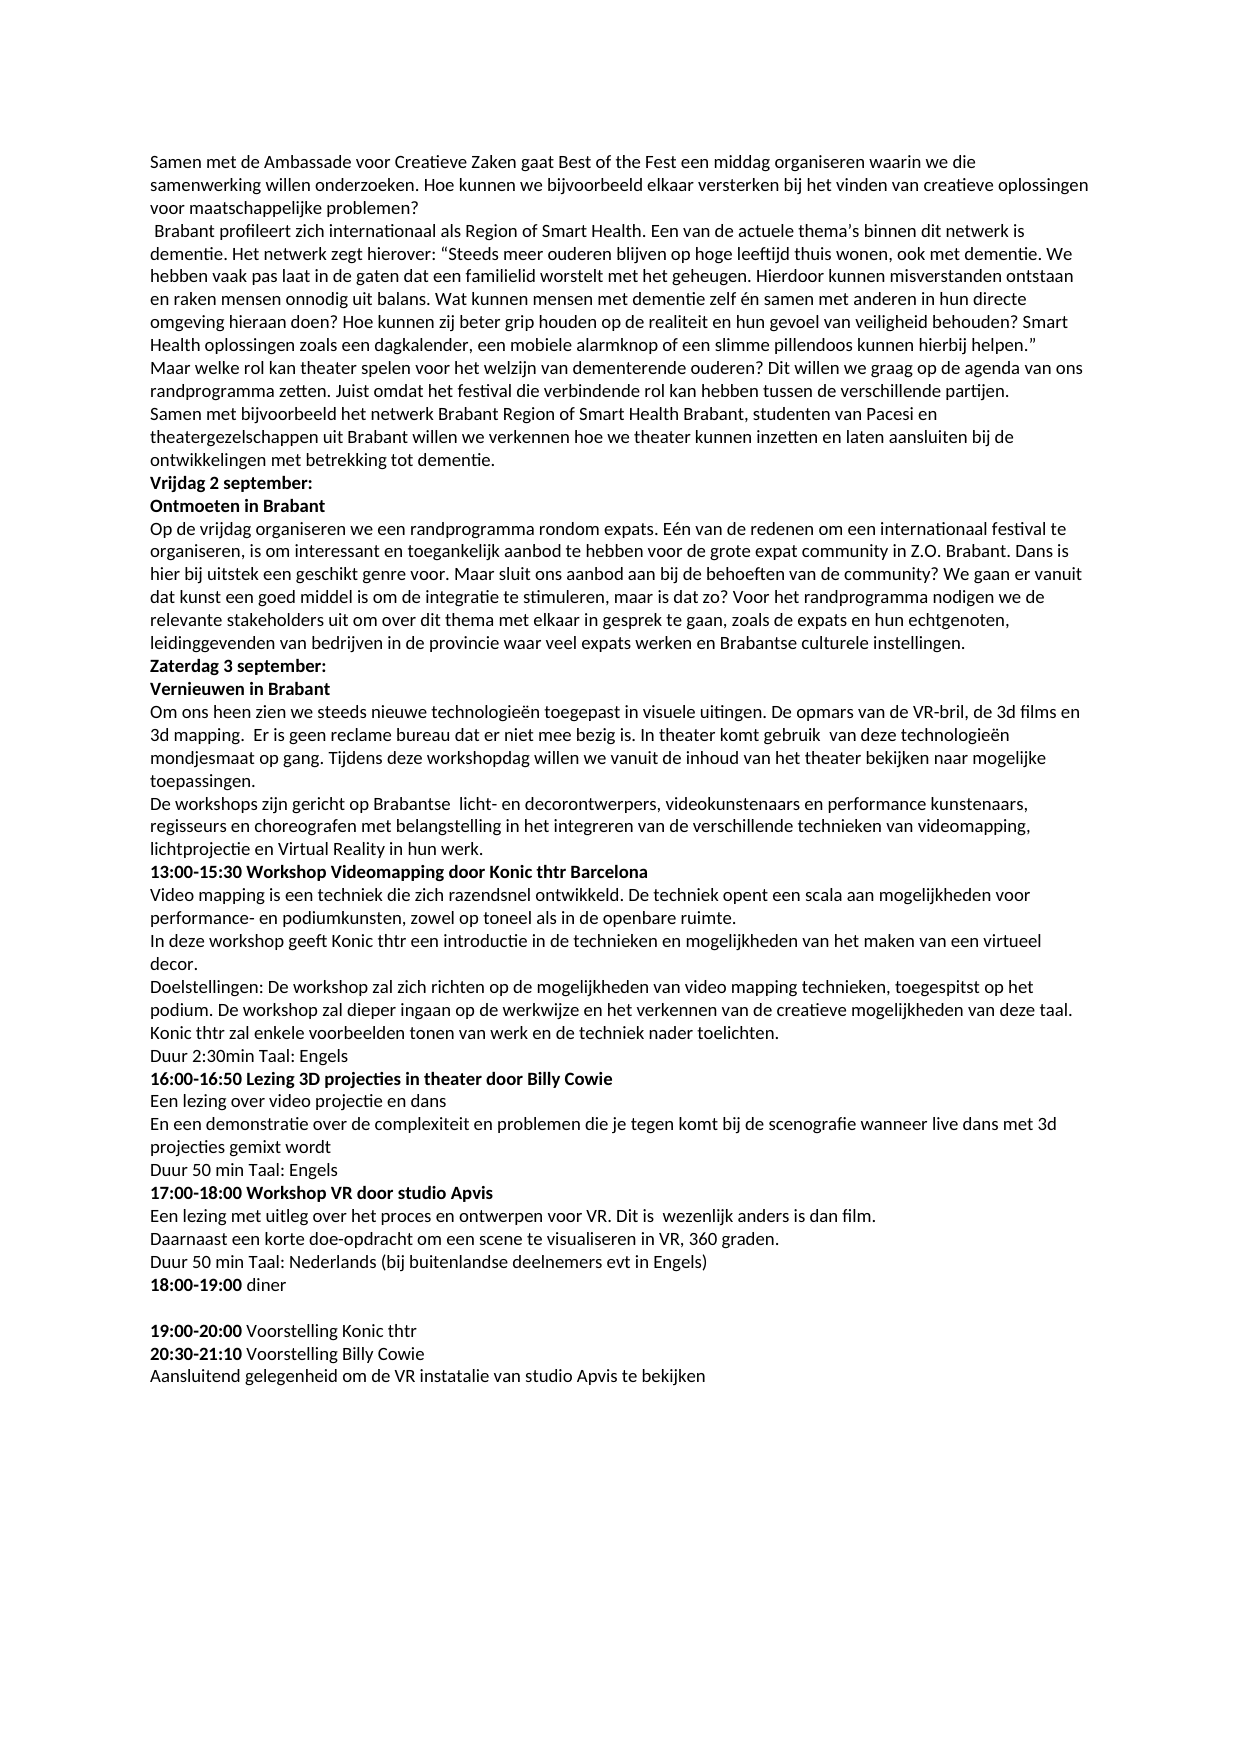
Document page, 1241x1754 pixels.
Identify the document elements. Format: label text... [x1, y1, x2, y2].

text Daarnaast een korte doe-opdracht om een scene te visualiseren in VR, 360 graden. [150, 1227, 1090, 1250]
text 13:00-15:30 Workshop Videomapping door Konic thtr Barcelona [150, 860, 1090, 883]
text Duur 50 min Taal: Nederlands (bij buitenlandse deelnemers evt in Engels) [150, 1250, 1090, 1273]
text Samen met de Ambassade voor Creatieve Zaken gaat Best of the Fest een middag organiseren waarin we die samenwerking willen onderzoeken. Hoe kunnen we bijvoorbeeld elkaar versterken bij het vinden van creatieve oplossingen voor maatschappelijke problemen? [150, 150, 1090, 219]
text In deze workshop geeft Konic thtr een introductie in de technieken en mogelijkheden van het maken van een virtueel decor. [150, 929, 1090, 975]
text Aansluitend gelegenheid om de VR instatalie van studio Apvis te bekijken [150, 1364, 1090, 1387]
text 20:30-21:10 Voorstelling Billy Cowie [150, 1342, 1090, 1364]
text Een lezing met uitleg over het proces en ontwerpen voor VR. Dit is wezenlijk anders is dan film. [150, 1204, 1090, 1227]
text Vernieuwen in Brabant [150, 677, 1090, 700]
text En een demonstratie over de complexiteit en problemen die je tegen komt bij de scenografie wanneer live dans met 3d projecties gemixt wordt [150, 1112, 1090, 1158]
text Ontmoeten in Brabant [150, 494, 1090, 517]
text Vrijdag 2 september: [150, 471, 1090, 494]
text Een lezing over video projectie en dans [150, 1089, 1090, 1112]
text Duur 50 min Taal: Engels [150, 1158, 1090, 1181]
text Zaterdag 3 september: [150, 654, 1090, 677]
text Op de vrijdag organiseren we een randprogramma rondom expats. Eén van de redenen om een internationaal festival te organiseren, is om interessant en toegankelijk aanbod te hebben voor de grote expat community in Z.O. Brabant. Dans is hier bij uitstek een geschikt genre voor. Maar sluit ons aanbod aan bij de behoeften van de community? We gaan er vanuit dat kunst een goed middel is om de integratie te stimuleren, maar is dat zo? Voor het randprogramma nodigen we de relevante stakeholders uit om over dit thema met elkaar in gesprek te gaan, zoals de expats en hun echtgenoten, leidinggevenden van bedrijven in de provincie waar veel expats werken en Brabantse culturele instellingen. [150, 517, 1090, 654]
text 19:00-20:00 Voorstelling Konic thtr [150, 1319, 1090, 1342]
text Om ons heen zien we steeds nieuwe technologieën toegepast in visuele uitingen. De opmars van de VR-bril, de 3d films en 3d mapping. Er is geen reclame bureau dat er niet mee bezig is. In theater komt gebruik van deze technologieën mondjesmaat op gang. Tijdens deze workshopdag willen we vanuit de inhoud van het theater bekijken naar mogelijke toepassingen. [150, 700, 1090, 792]
text Duur 2:30min Taal: Engels [150, 1044, 1090, 1067]
text 17:00-18:00 Workshop VR door studio Apvis [150, 1181, 1090, 1204]
text De workshops zijn gericht op Brabantse licht- en decorontwerpers, videokunstenaars en performance kunstenaars, regisseurs en choreografen met belangstelling in het integreren van de verschillende technieken van videomapping, lichtprojectie en Virtual Reality in hun werk. [150, 792, 1090, 860]
text 18:00-19:00 diner [150, 1273, 1090, 1296]
text Video mapping is een techniek die zich razendsnel ontwikkeld. De techniek opent een scala aan mogelijkheden voor performance- en podiumkunsten, zowel op toneel als in de openbare ruimte. [150, 883, 1090, 929]
text Brabant profileert zich internationaal als Region of Smart Health. Een van de actuele thema’s binnen dit netwerk is dementie. Het netwerk zegt hierover: “Steeds meer ouderen blijven op hoge leeftijd thuis wonen, ook met dementie. We hebben vaak pas laat in de gaten dat een familielid worstelt met het geheugen. Hierdoor kunnen misverstanden ontstaan en raken mensen onnodig uit balans. Wat kunnen mensen met dementie zelf én samen met anderen in hun directe omgeving hieraan doen? Hoe kunnen zij beter grip houden op de realiteit en hun gevoel van veiligheid behouden? Smart Health oplossingen zoals een dagkalender, een mobiele alarmknop of een slimme pillendoos kunnen hierbij helpen.” [150, 219, 1090, 356]
text Maar welke rol kan theater spelen voor het welzijn van dementerende ouderen? Dit willen we graag op de agenda van ons randprogramma zetten. Juist omdat het festival die verbindende rol kan hebben tussen de verschillende partijen. [150, 356, 1090, 402]
text Samen met bijvoorbeeld het netwerk Brabant Region of Smart Health Brabant, studenten van Pacesi en theatergezelschappen uit Brabant willen we verkennen hoe we theater kunnen inzetten en laten aansluiten bij de ontwikkelingen met betrekking tot dementie. [150, 402, 1090, 471]
text Konic thtr zal enkele voorbeelden tonen van werk en de techniek nader toelichten. [150, 1021, 1090, 1044]
text 16:00-16:50 Lezing 3D projecties in theater door Billy Cowie [150, 1067, 1090, 1089]
text Doelstellingen: De workshop zal zich richten op de mogelijkheden van video mapping technieken, toegespitst op het podium. De workshop zal dieper ingaan op de werkwijze en het verkennen van de creatieve mogelijkheden van deze taal. [150, 975, 1090, 1021]
